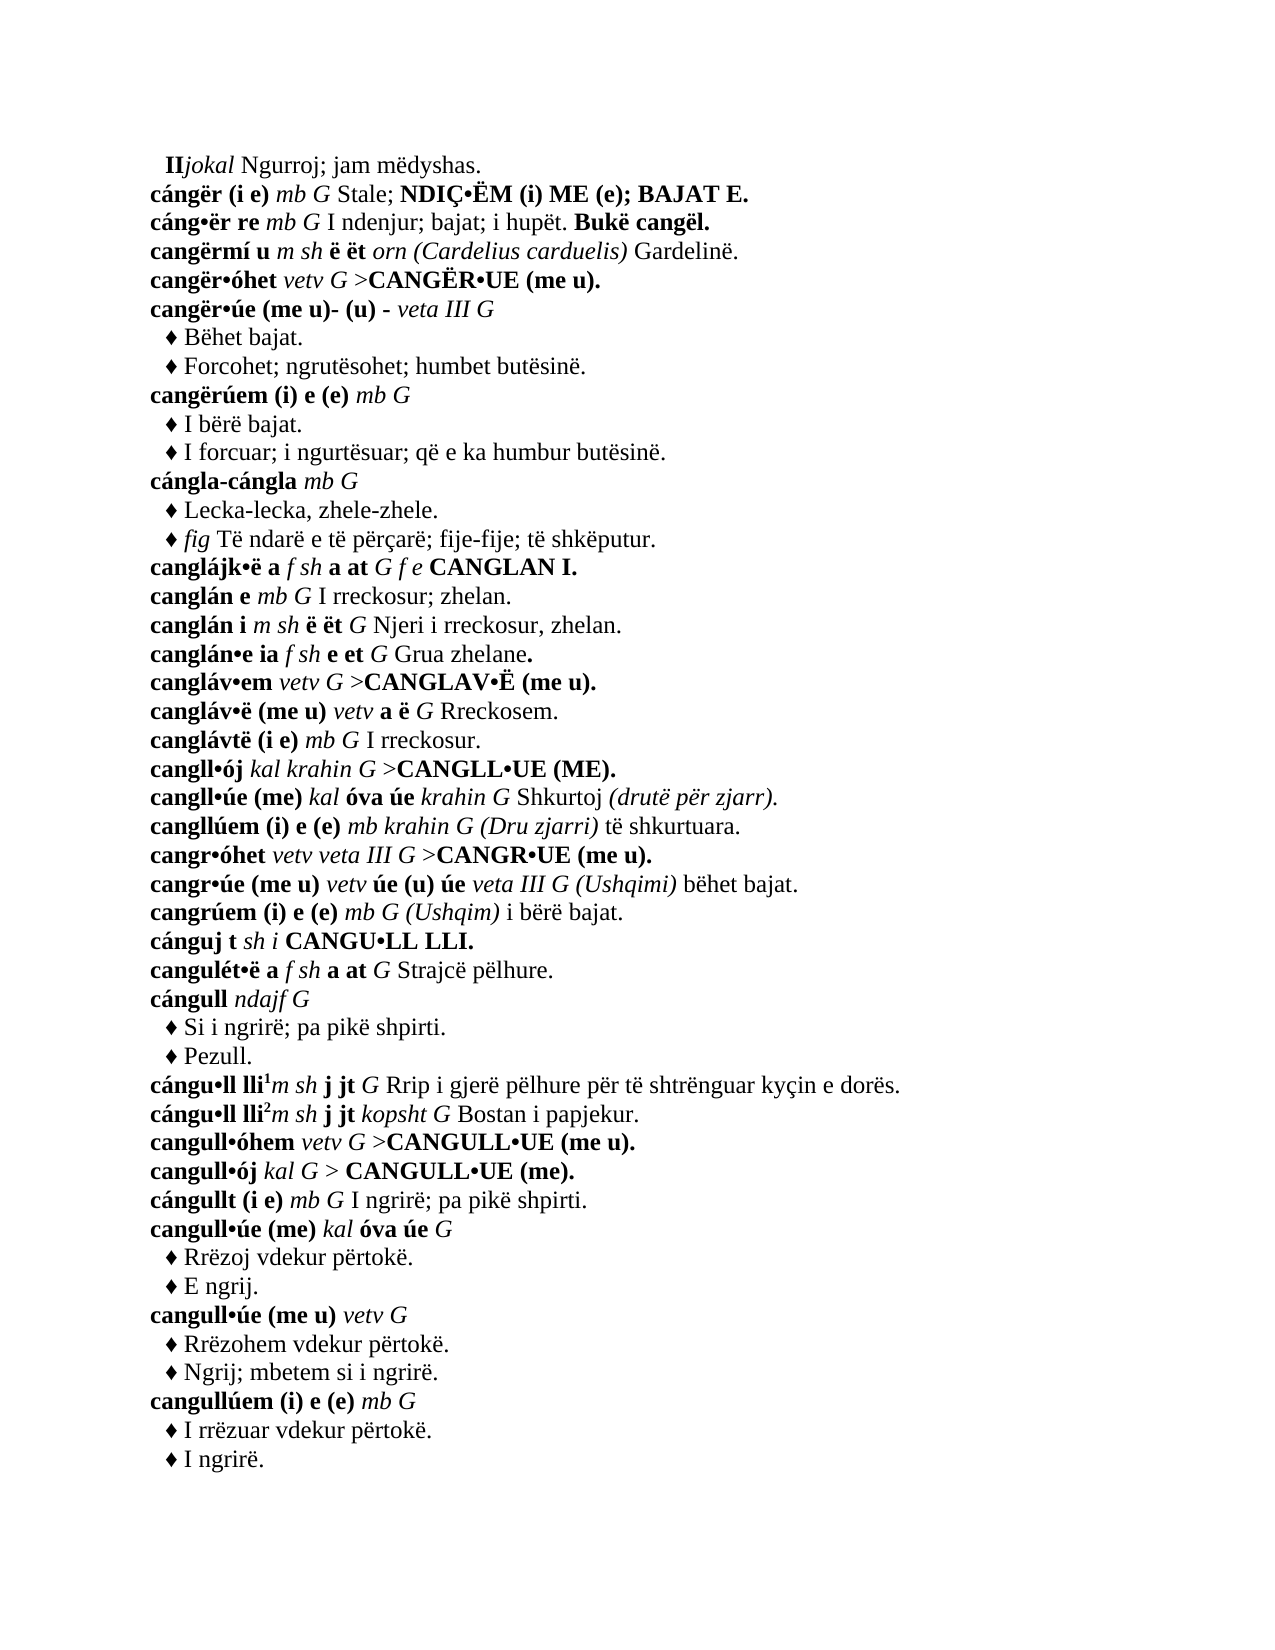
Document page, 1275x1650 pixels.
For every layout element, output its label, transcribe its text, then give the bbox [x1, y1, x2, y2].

text ♦ Lecka-lecka, zhele-zhele. [150, 495, 1120, 524]
text cangulét•ë a f sh a at G Strajcë pëlhure. [150, 955, 1120, 984]
text cánguj t sh i CANGU•LL LLI. [150, 926, 1120, 955]
text ♦ Rrëzohem vdekur përtokë. [150, 1329, 1120, 1357]
text cangull•úe (me) kal óva úe G [150, 1214, 1120, 1242]
text ♦ Si i ngrirë; pa pikë shpirti. [150, 1012, 1120, 1041]
text cángu•ll lli1m sh j jt G Rrip i gjerë pëlhure për të shtrënguar kyçin e dorës. [150, 1070, 1120, 1099]
text ♦ fig Të ndarë e të përçarë; fije-fije; të shkëputur. [150, 524, 1120, 552]
text cangull•ój kal G > CANGULL•UE (me). [150, 1156, 1120, 1185]
text cangláv•em vetv G >CANGLAV•Ë (me u). [150, 667, 1120, 696]
text ♦ I ngrirë. [150, 1444, 1120, 1472]
text ♦ Ngrij; mbetem si i ngrirë. [150, 1357, 1120, 1386]
text ♦ Pezull. [150, 1041, 1120, 1070]
text cángër (i e) mb G Stale; NDIÇ•ËM (i) ME (e); BAJAT E. [150, 179, 1120, 207]
text ♦ I forcuar; i ngurtësuar; që e ka humbur butësinë. [150, 437, 1120, 466]
text cangërmí u m sh ë ët orn (Cardelius carduelis) Gardelinë. [150, 236, 1120, 265]
text cangrúem (i) e (e) mb G (Ushqim) i bërë bajat. [150, 897, 1120, 926]
text cangër•óhet vetv G >CANGËR•UE (me u). [150, 265, 1120, 294]
text canglávtë (i e) mb G I rreckosur. [150, 725, 1120, 754]
text canglájk•ë a f sh a at G f e CANGLAN I. [150, 552, 1120, 581]
text ♦ E ngrij. [150, 1271, 1120, 1300]
text ♦ Rrëzoj vdekur përtokë. [150, 1242, 1120, 1271]
text cángu•ll lli2m sh j jt kopsht G Bostan i papjekur. [150, 1099, 1120, 1127]
text cángullt (i e) mb G I ngrirë; pa pikë shpirti. [150, 1185, 1120, 1214]
text cangr•óhet vetv veta III G >CANGR•UE (me u). [150, 840, 1120, 869]
text cangërúem (i) e (e) mb G [150, 380, 1120, 409]
text cangll•úe (me) kal óva úe krahin G Shkurtoj (drutë për zjarr). [150, 782, 1120, 811]
text cangll•ój kal krahin G >CANGLL•UE (ME). [150, 754, 1120, 782]
text IIjokal Ngurroj; jam mëdyshas. [150, 150, 1120, 179]
text ♦ I bërë bajat. [150, 409, 1120, 437]
text canglán e mb G I rreckosur; zhelan. [150, 581, 1120, 610]
text cáng•ër re mb G I ndenjur; bajat; i hupët. Bukë cangël. [150, 207, 1120, 236]
text ♦ Bëhet bajat. [150, 322, 1120, 351]
text cangull•úe (me u) vetv G [150, 1300, 1120, 1329]
text cangull•óhem vetv G >CANGULL•UE (me u). [150, 1127, 1120, 1156]
text canglán i m sh ë ët G Njeri i rreckosur, zhelan. [150, 610, 1120, 639]
text cángla-cángla mb G [150, 466, 1120, 495]
text cángull ndajf G [150, 984, 1120, 1012]
text cangullúem (i) e (e) mb G [150, 1386, 1120, 1415]
text cangr•úe (me u) vetv úe (u) úe veta III G (Ushqimi) bëhet bajat. [150, 869, 1120, 897]
text canglán•e ia f sh e et G Grua zhelane. [150, 639, 1120, 667]
text cangláv•ë (me u) vetv a ë G Rreckosem. [150, 696, 1120, 725]
text cangër•úe (me u)- (u) - veta III G [150, 294, 1120, 322]
text ♦ I rrëzuar vdekur përtokë. [150, 1415, 1120, 1444]
text cangllúem (i) e (e) mb krahin G (Dru zjarri) të shkurtuara. [150, 811, 1120, 840]
text ♦ Forcohet; ngrutësohet; humbet butësinë. [150, 351, 1120, 380]
